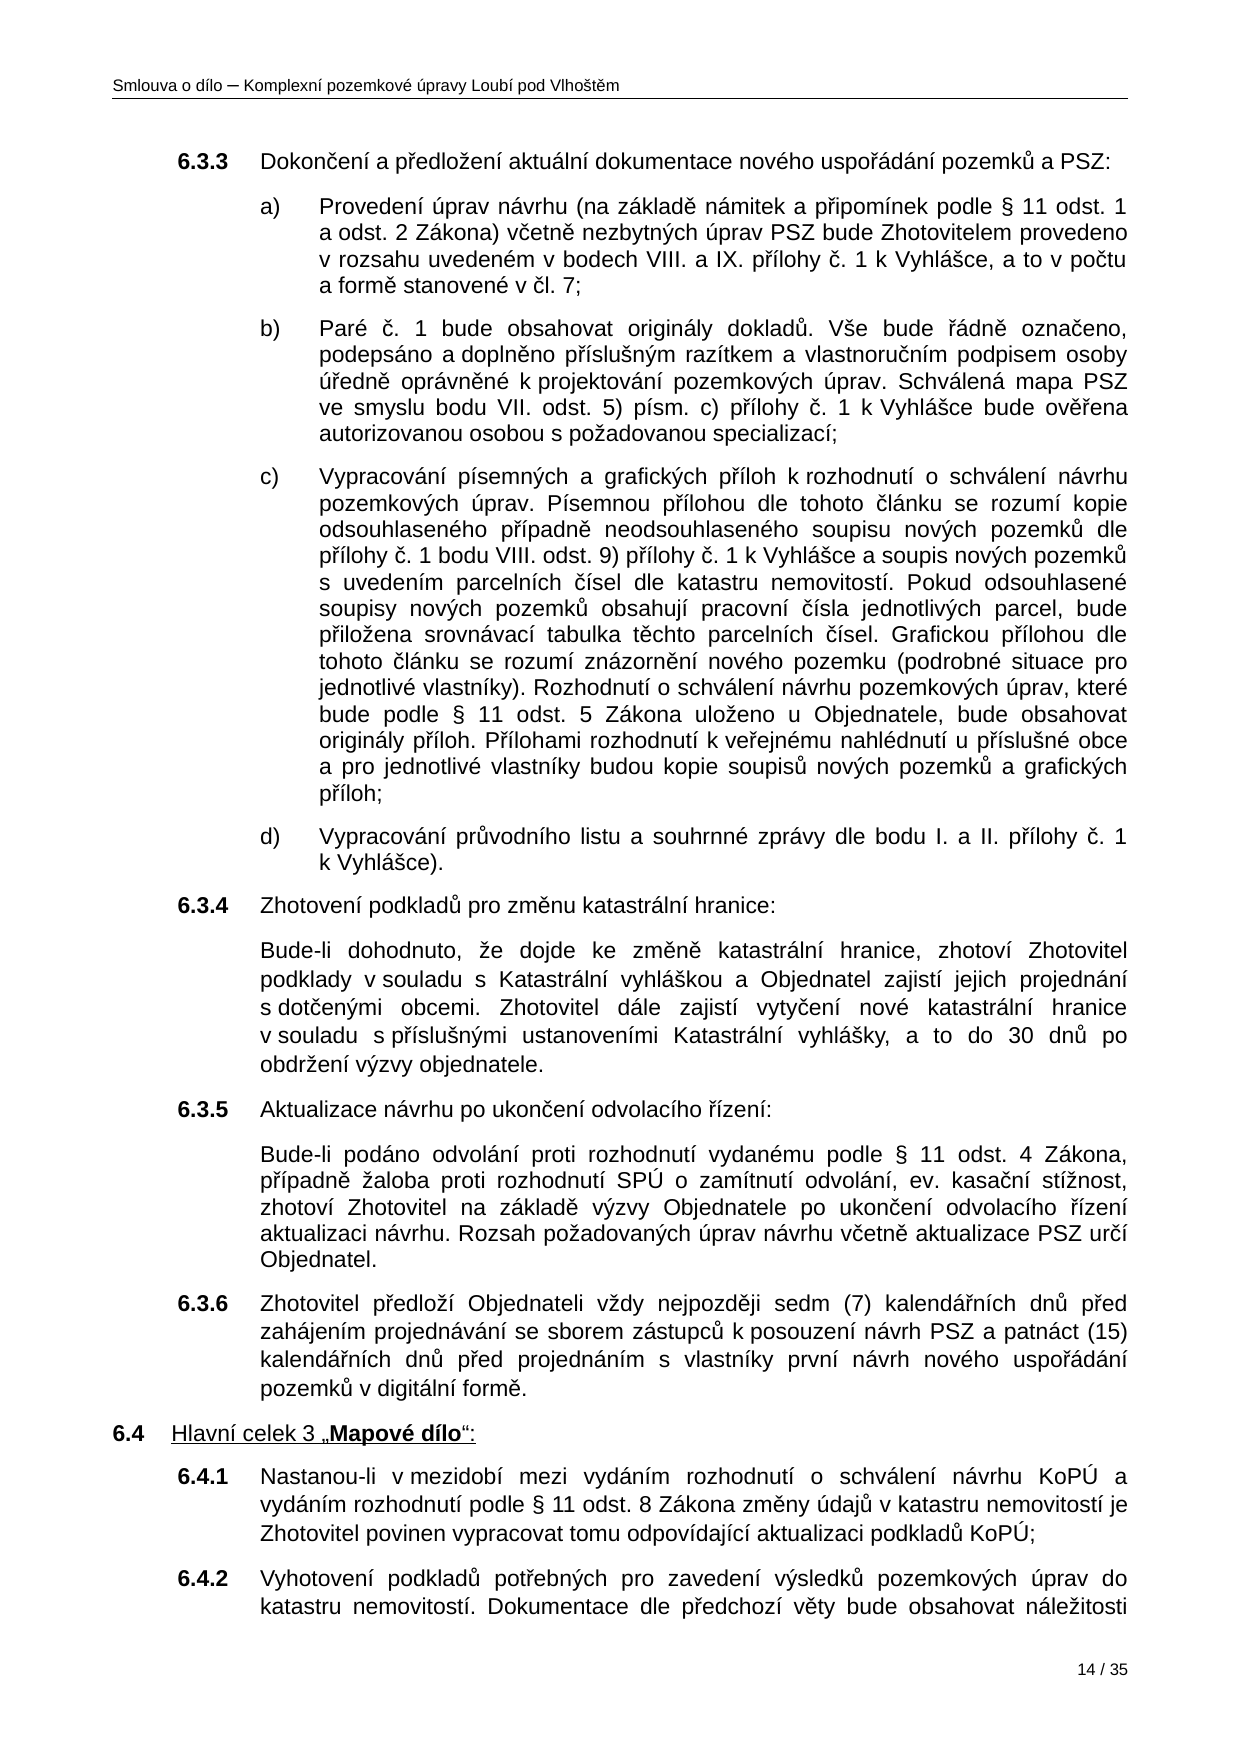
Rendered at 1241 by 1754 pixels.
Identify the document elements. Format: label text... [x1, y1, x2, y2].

text Dokončení a předložení aktuální dokumentace nového uspořádání pozemků a PSZ: [177, 148, 1128, 174]
list Paré č. 1 bude obsahovat originály dokladů. Vše bude řádně označeno, podepsáno a doplněno příslušným razítkem a vlastnoručním podpisem osoby úředně oprávněné k projektování pozemkových úprav. Schválená mapa PSZ ve smyslu bodu VII. odst. 5) písm. c) přílohy č. 1 k Vyhlášce bude ověřena autorizovanou osobou s požadovanou specializací; [260, 315, 1128, 447]
text Aktualizace návrhu po ukončení odvolacího řízení: [177, 1096, 1128, 1122]
text Zhotovitel předloží Objednateli vždy nejpozději sedm (7) kalendářních dnů před zahájením projednávání se sborem zástupců k posouzení návrh PSZ a patnáct (15) kalendářních dnů před projednáním s vlastníky první návrh nového uspořádání pozemků v digitální formě. [177, 1289, 1128, 1401]
list Provedení úprav návrhu (na základě námitek a připomínek podle § 11 odst. 1 a odst. 2 Zákona) včetně nezbytných úprav PSZ bude Zhotovitelem provedeno v rozsahu uvedeném v bodech VIII. a IX. přílohy č. 1 k Vyhlášce, a to v počtu a formě stanovené v čl. 7; [260, 193, 1128, 298]
list Bude-li podáno odvolání proti rozhodnutí vydanému podle § 11 odst. 4 Zákona, případně žaloba proti rozhodnutí SPÚ o zamítnutí odvolání, ev. kasační stížnost, zhotoví Zhotovitel na základě výzvy Objednatele po ukončení odvolacího řízení aktualizaci návrhu. Rozsah požadovaných úprav návrhu včetně aktualizace PSZ určí Objednatel. [260, 1141, 1128, 1273]
text Hlavní celek 3 „Mapové dílo“: [112, 1420, 1128, 1446]
text Zhotovení podkladů pro změnu katastrální hranice: [177, 892, 1128, 918]
list Vypracování průvodního listu a souhrnné zprávy dle bodu I. a II. přílohy č. 1 k Vyhlášce). [260, 823, 1128, 875]
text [177, 1565, 1128, 1620]
text Nastanou-li v mezidobí mezi vydáním rozhodnutí o schválení návrhu KoPÚ a vydáním rozhodnutí podle § 11 odst. 8 Zákona změny údajů v katastru nemovitostí je Zhotovitel povinen vypracovat tomu odpovídající aktualizaci podkladů KoPÚ; [177, 1463, 1128, 1546]
list Bude-li dohodnuto, že dojde ke změně katastrální hranice, zhotoví Zhotovitel podklady v souladu s Katastrální vyhláškou a Objednatel zajistí jejich projednání s dotčenými obcemi. Zhotovitel dále zajistí vytyčení nové katastrální hranice v souladu s příslušnými ustanoveními Katastrální vyhlášky, a to do 30 dnů po obdržení výzvy objednatele. [260, 937, 1128, 1077]
list Vypracování písemných a grafických příloh k rozhodnutí o schválení návrhu pozemkových úprav. Písemnou přílohou dle tohoto článku se rozumí kopie odsouhlaseného případně neodsouhlaseného soupisu nových pozemků dle přílohy č. 1 bodu VIII. odst. 9) přílohy č. 1 k Vyhlášce a soupis nových pozemků s uvedením parcelních čísel dle katastru nemovitostí. Pokud odsouhlasené soupisy nových pozemků obsahují pracovní čísla jednotlivých parcel, bude přiložena srovnávací tabulka těchto parcelních čísel. Grafickou přílohou dle tohoto článku se rozumí znázornění nového pozemku (podrobné situace pro jednotlivé vlastníky). Rozhodnutí o schválení návrhu pozemkových úprav, které bude podle § 11 odst. 5 Zákona uloženo u Objednatele, bude obsahovat originály příloh. Přílohami rozhodnutí k veřejnému nahlédnutí u příslušné obce a pro jednotlivé vlastníky budou kopie soupisů nových pozemků a grafických příloh; [260, 463, 1128, 806]
